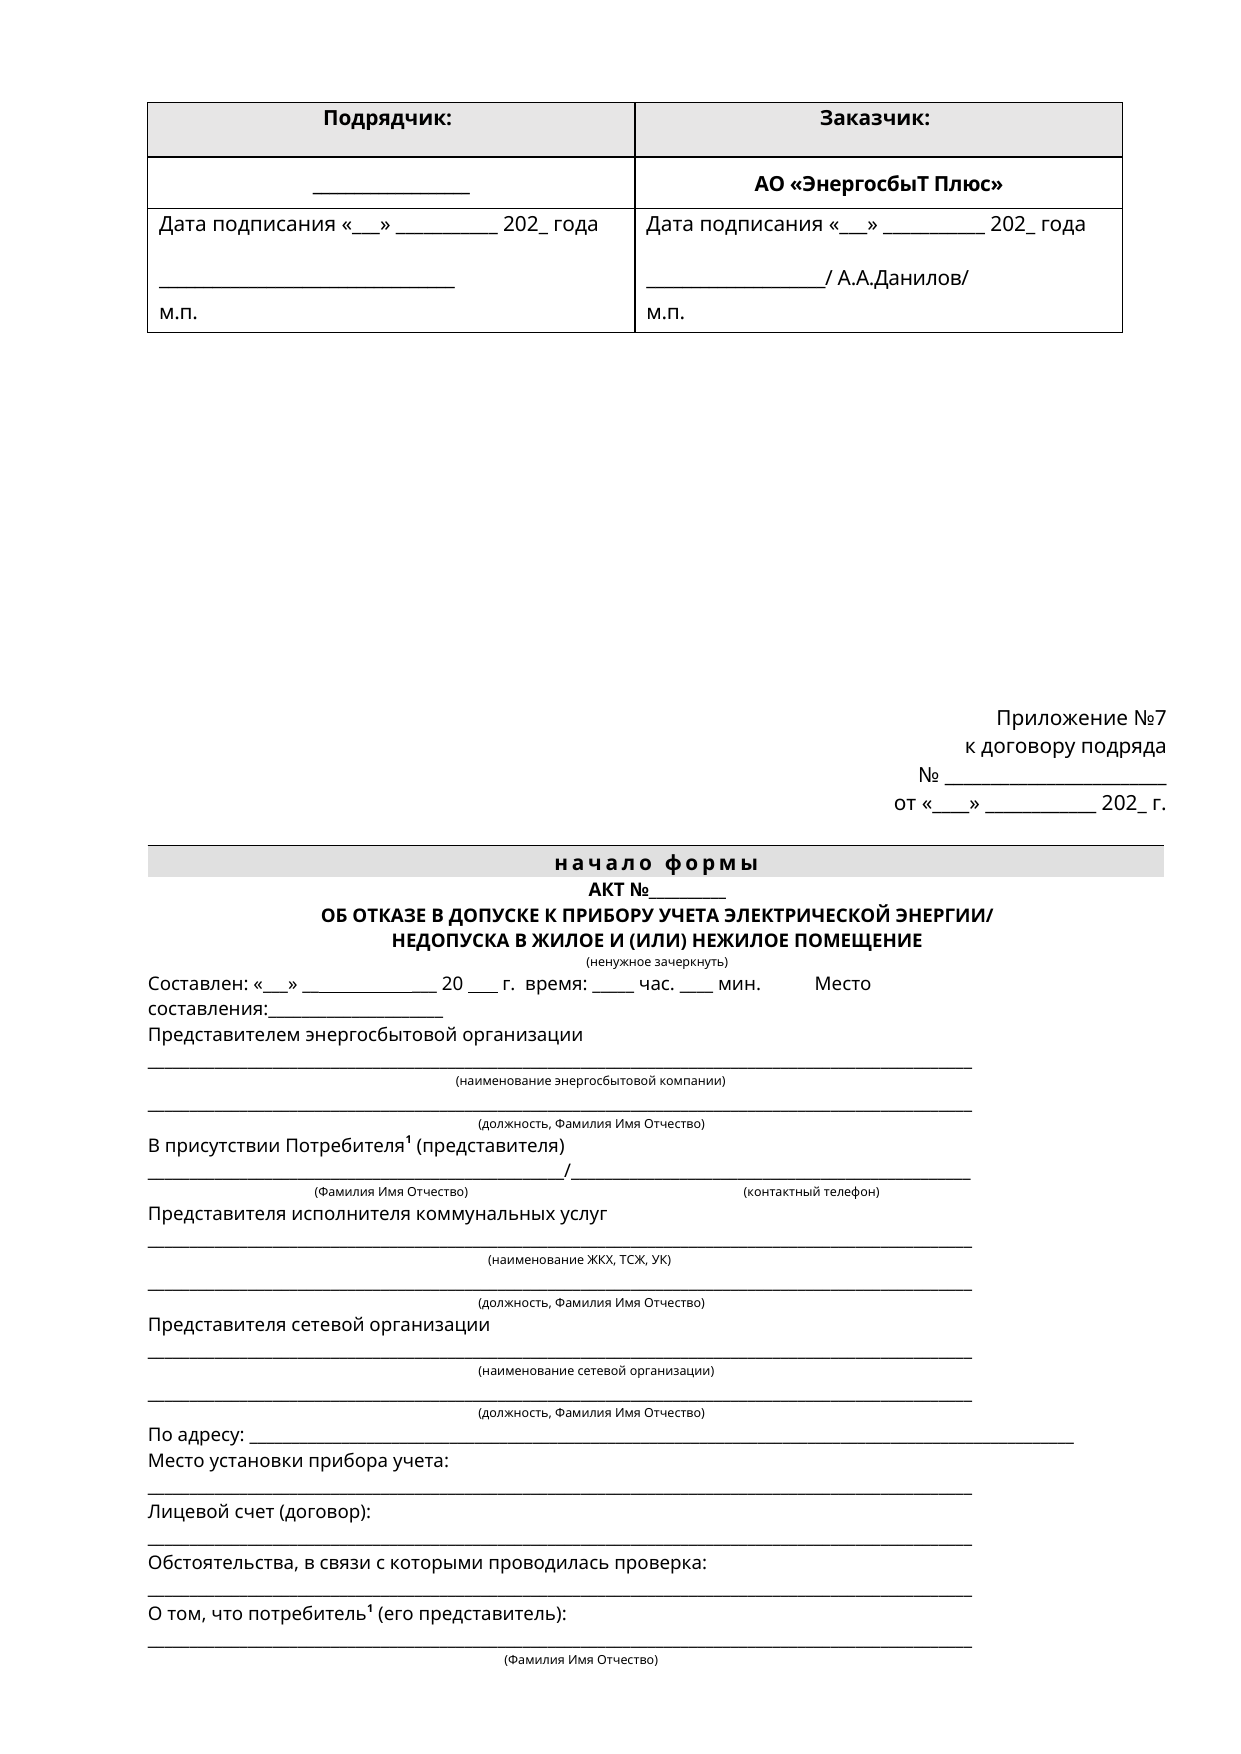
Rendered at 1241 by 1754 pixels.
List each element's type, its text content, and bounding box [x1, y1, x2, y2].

text начало формы [148, 846, 1164, 877]
text Составлен: «___» __ ___ 20 г. время: _____ час. ____ мин. Место составления:_____________________ [148, 970, 1167, 1021]
text В присутствии Потребителя1 (представителя) __________________________________________________/________________________________________________ [148, 1132, 1167, 1183]
table_cell ___________________ [148, 158, 634, 208]
table_cell Дата подписания «___» ___________ 202_ года ____________________/ А.А.Данилов/ м.п. [636, 209, 1122, 332]
text (должность, Фамилия Имя Отчество) [148, 1115, 1167, 1132]
subtitle Приложение №7 [797, 703, 1167, 731]
text (должность, Фамилия Имя Отчество) [148, 1404, 1167, 1422]
text О том, что потребитель1 (его представитель): ___________________________________________________________________________________________________ [148, 1600, 1167, 1651]
text ОБ ОТКАЗЕ В ДОПУСКЕ К ПРИБОРУ УЧЕТА ЭЛЕКТРИЧЕСКОЙ ЭНЕРГИИ/ [148, 902, 1167, 928]
text ___________________________________________________________________________________________________ [148, 1268, 1167, 1294]
text Место установки прибора учета: ___________________________________________________________________________________________________ [148, 1447, 1167, 1498]
text (Фамилия Имя Отчество) (контактный телефон) [148, 1183, 1167, 1200]
table_cell АО «ЭнергосбыТ Плюс» [636, 158, 1122, 208]
text недопуска в жилое и (или) нежилое помещение [148, 928, 1167, 953]
text (ненужное зачеркнуть) [148, 953, 1167, 970]
text АКТ №__________ [148, 877, 1167, 902]
table_header Заказчик: [636, 103, 1122, 156]
table_cell Дата подписания «___» ___________ 202_ года _________________________________ м.п. [148, 209, 634, 332]
text Представителя исполнителя коммунальных услуг ___________________________________________________________________________________________________ [148, 1200, 1167, 1251]
text (наименование ЖКХ, ТСЖ, УК) [148, 1251, 1167, 1268]
text к договору подряда [783, 731, 1167, 760]
text Представителя сетевой организации ___________________________________________________________________________________________________ [148, 1311, 1167, 1362]
text (должность, Фамилия Имя Отчество) [148, 1294, 1167, 1311]
text № ________________________ [783, 760, 1167, 788]
text Представителем энергосбытовой организации ___________________________________________________________________________________________________ [148, 1021, 1167, 1072]
text ___________________________________________________________________________________________________ [148, 1379, 1167, 1404]
text Лицевой счет (договор): ___________________________________________________________________________________________________ [148, 1498, 1167, 1549]
table_header Подрядчик: [148, 103, 634, 156]
text По адресу: ___________________________________________________________________________________________________ [148, 1422, 1167, 1447]
text от «____» ____________ 202_ г. [797, 788, 1167, 817]
text Обстоятельства, в связи с которыми проводилась проверка: ___________________________________________________________________________________________________ [148, 1549, 1167, 1600]
text (наименование сетевой организации) [148, 1362, 1167, 1379]
text (наименование энергосбытовой компании) ___________________________________________________________________________________________________ [148, 1072, 1167, 1115]
text (Фамилия Имя Отчество) [148, 1651, 1167, 1668]
